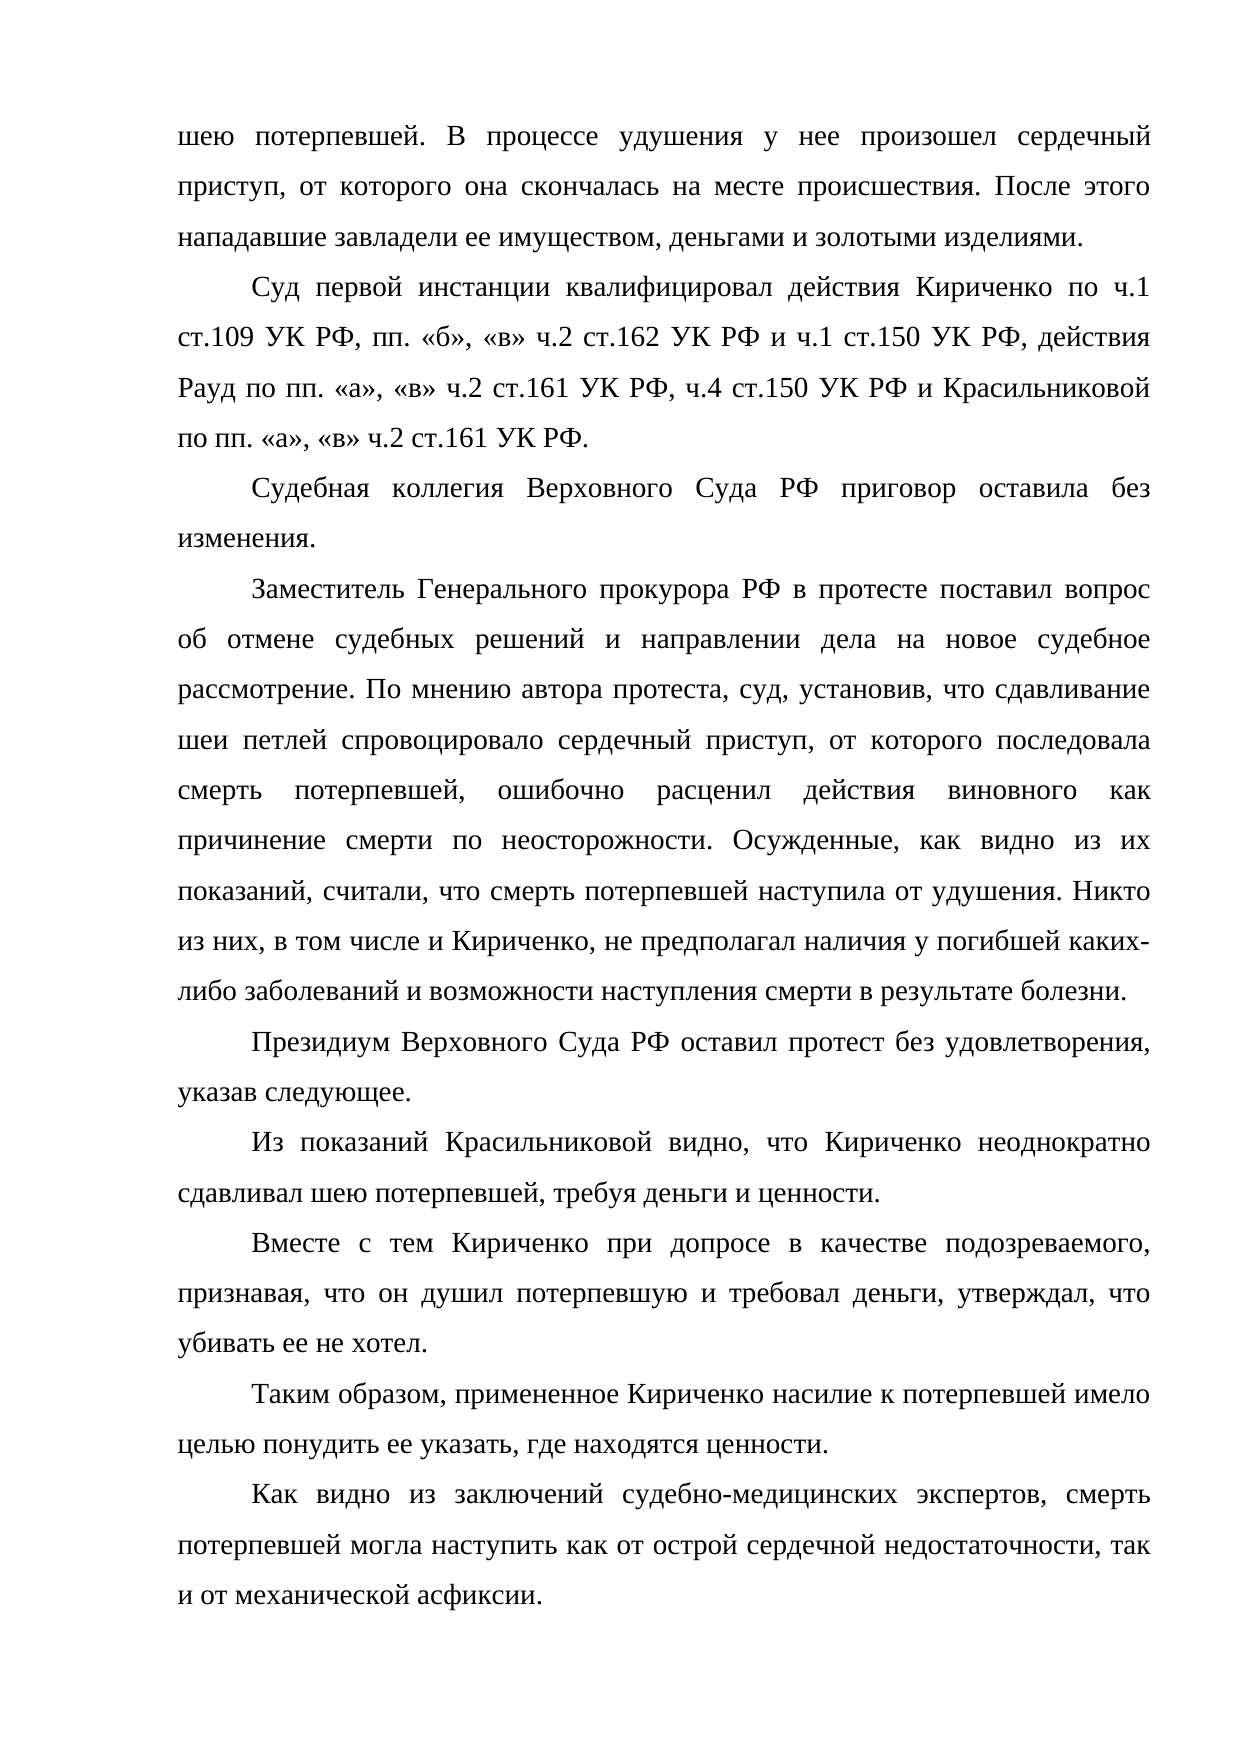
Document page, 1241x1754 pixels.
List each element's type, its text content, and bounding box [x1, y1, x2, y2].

text Суд первой инстанции квалифицировал действия Кириченко по ч.1 ст.109 УК РФ, пп. «б», «в» ч.2 ст.162 УК РФ и ч.1 ст.150 УК РФ, действия Рауд по пп. «а», «в» ч.2 ст.161 УК РФ, ч.4 ст.150 УК РФ и Красильниковой по пп. «а», «в» ч.2 ст.161 УК РФ. [177, 269, 1152, 453]
text Заместитель Генерального прокурора РФ в протесте поставил вопрос об отмене судебных решений и направлении дела на новое судебное рассмотрение. По мнению автора протеста, суд, установив, что сдавливание шеи петлей спровоцировало сердечный приступ, от которого последовала смерть потерпевшей, ошибочно расценил действия виновного как причинение смерти по неосторожности. Осужденные, как видно из их показаний, считали, что смерть потерпевшей наступила от удушения. Никто из них, в том числе и Кириченко, не предполагал наличия у погибшей каких-либо заболеваний и возможности наступления смерти в результате болезни. [177, 571, 1152, 1007]
text Судебная коллегия Верховного Суда РФ приговор оставила без изменения. [177, 470, 1152, 554]
text Из показаний Красильниковой видно, что Кириченко неоднократно сдавливал шею потерпевшей, требуя деньги и ценности. [177, 1124, 1152, 1208]
text Как видно из заключений судебно-медицинских экспертов, смерть потерпевшей могла наступить как от острой сердечной недостаточности, так и от механической асфиксии. [177, 1477, 1152, 1611]
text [177, 118, 1152, 252]
text Вместе с тем Кириченко при допросе в качестве подозреваемого, признавая, что он душил потерпевшую и требовал деньги, утверждал, что убивать ее не хотел. [177, 1225, 1152, 1359]
text Президиум Верховного Суда РФ оставил протест без удовлетворения, указав следующее. [177, 1024, 1152, 1108]
text Таким образом, примененное Кириченко насилие к потерпевшей имело целью понудить ее указать, где находятся ценности. [177, 1376, 1152, 1460]
